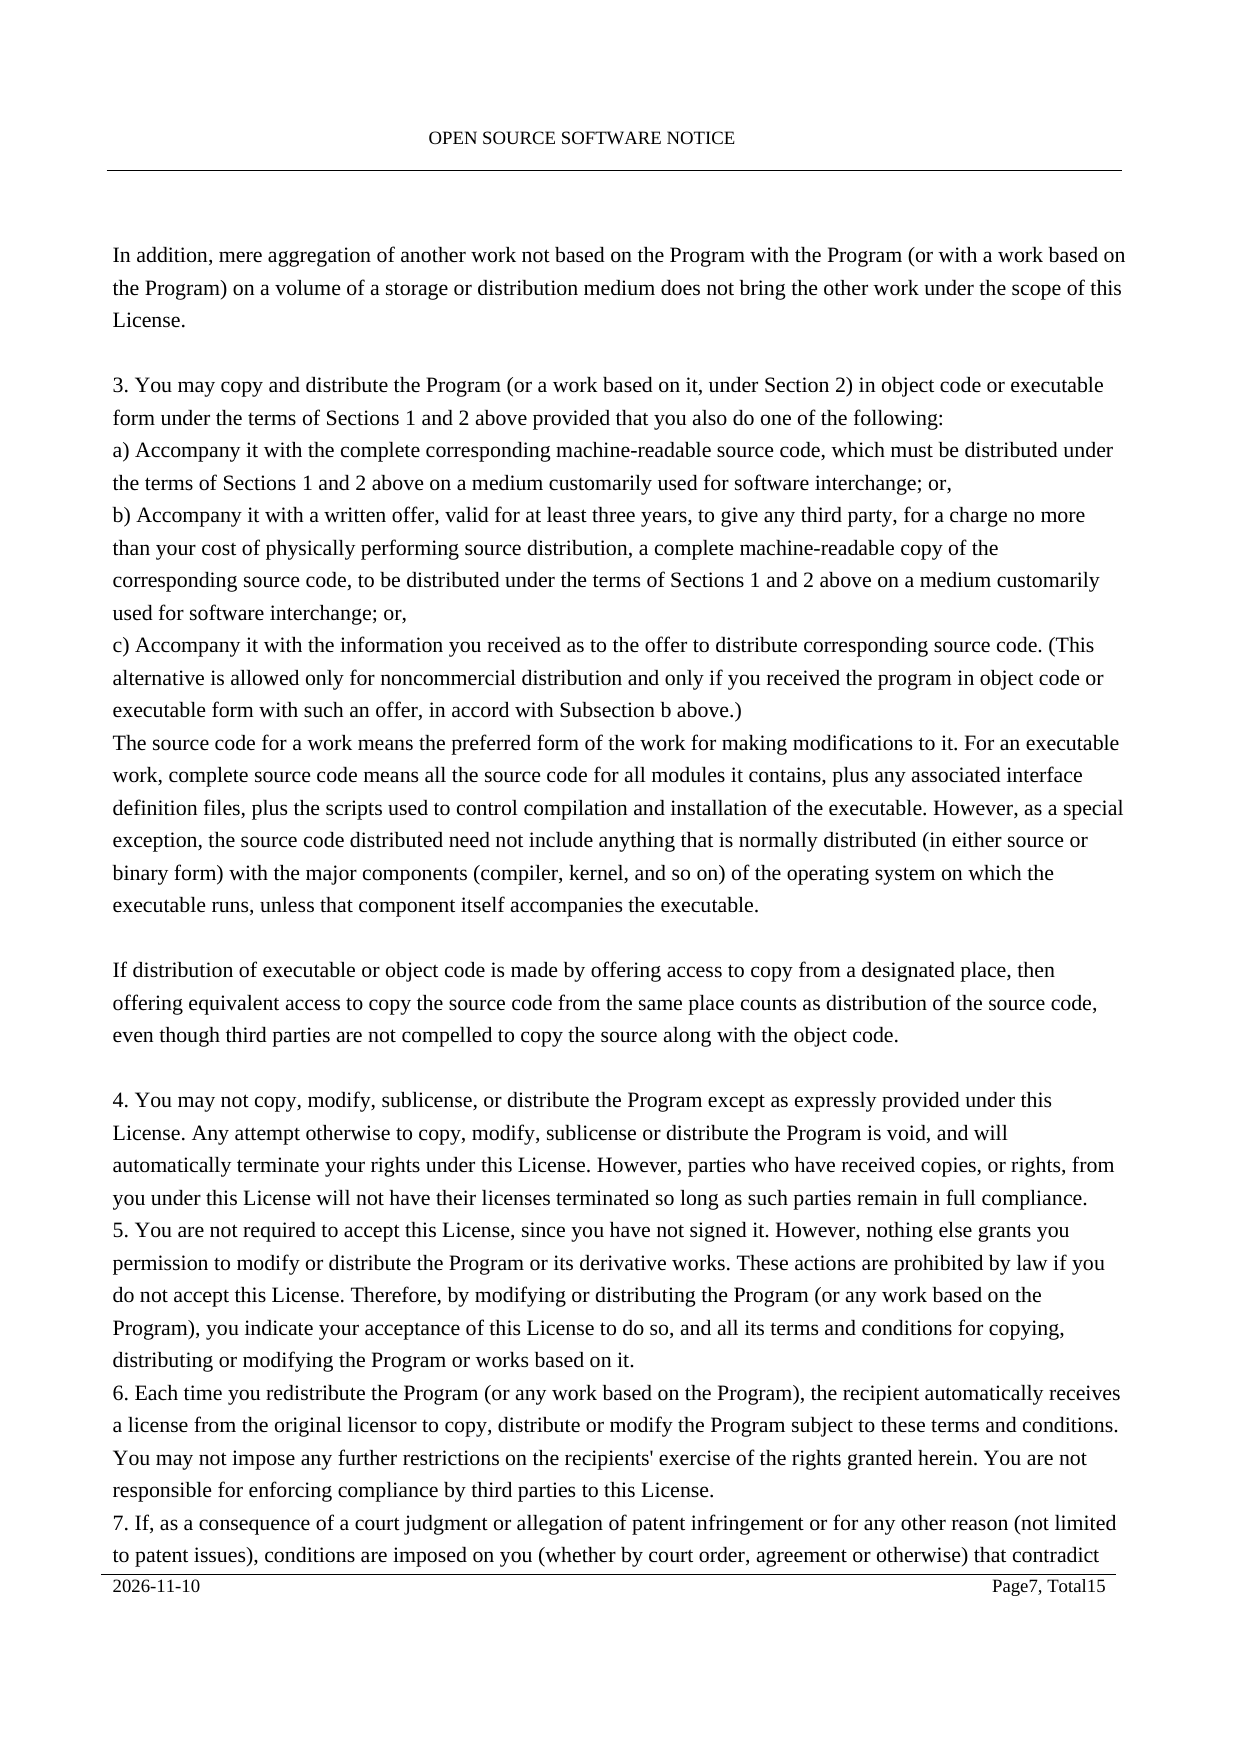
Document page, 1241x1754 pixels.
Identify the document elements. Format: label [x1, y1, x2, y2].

text [112, 206, 1128, 1571]
